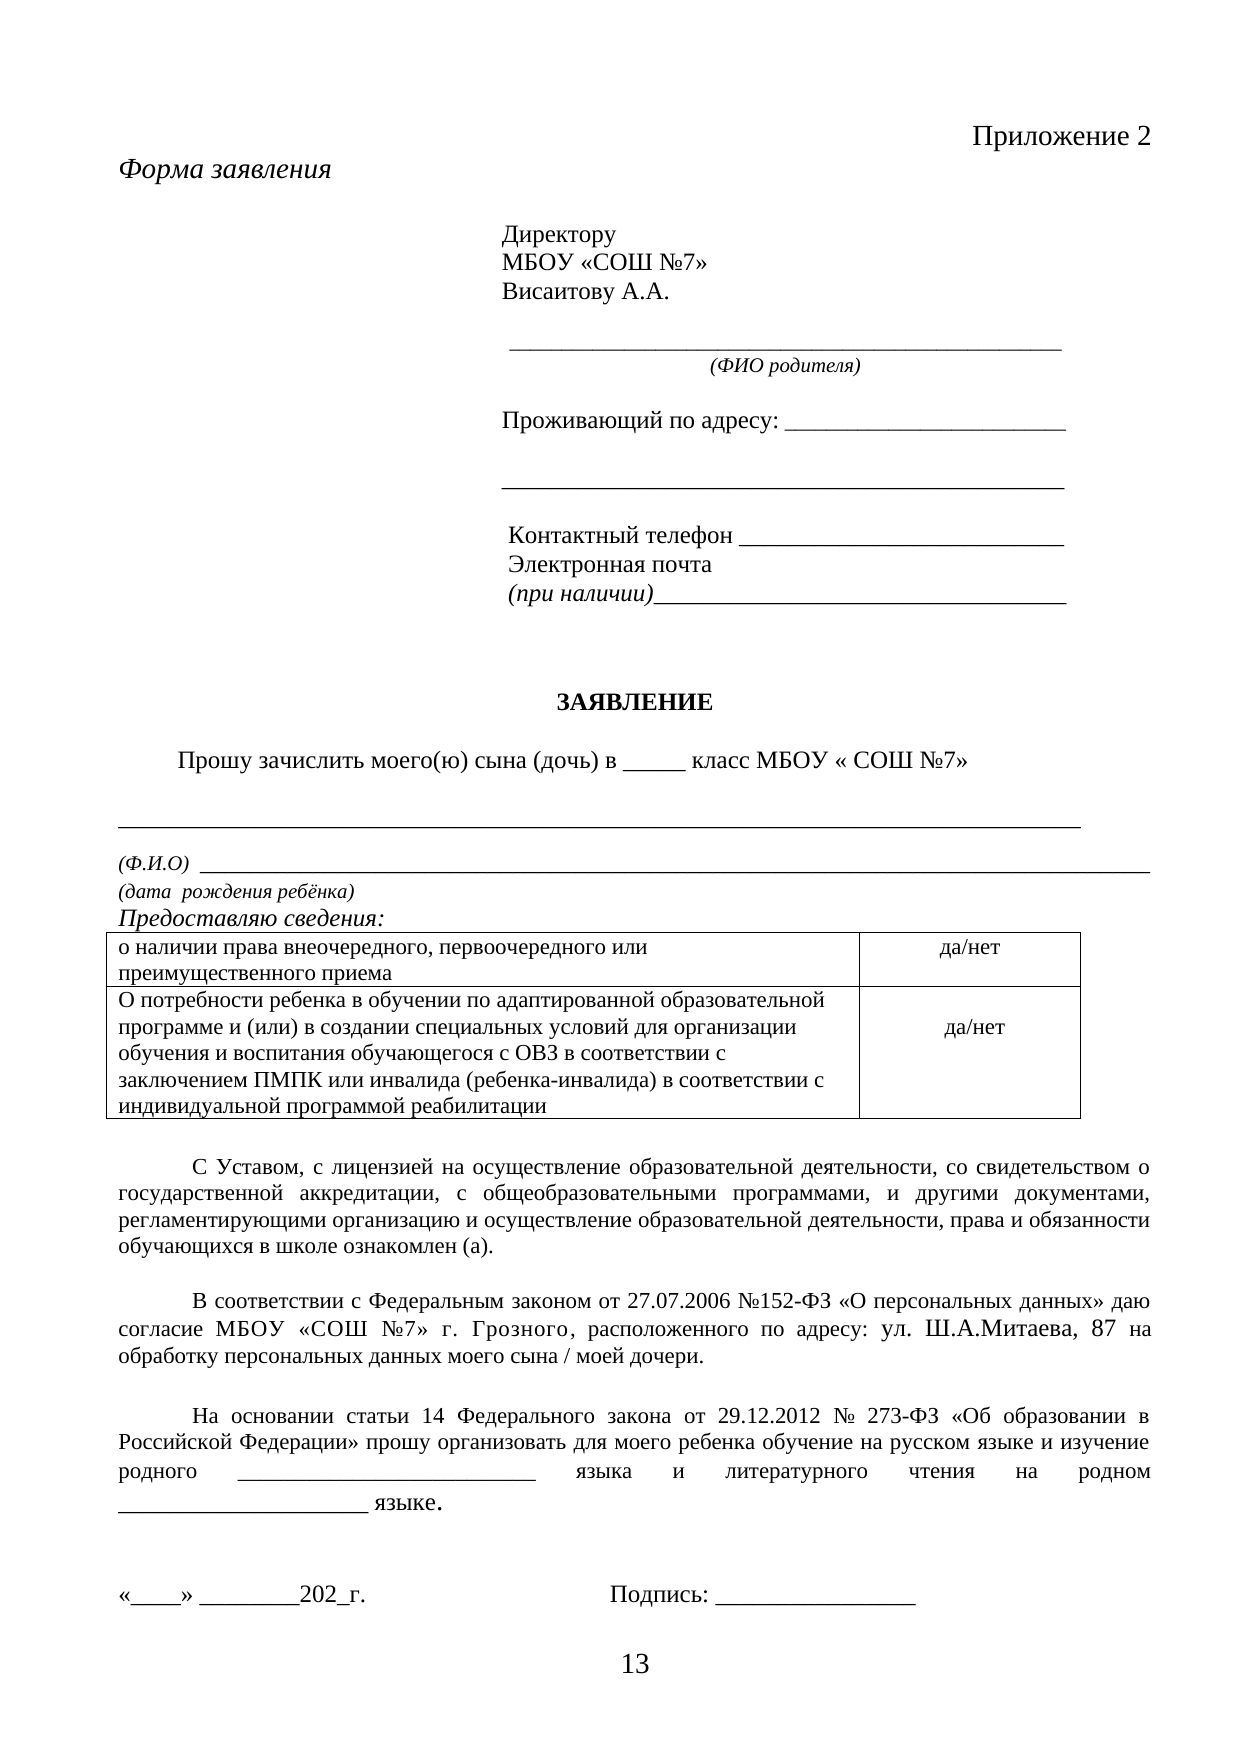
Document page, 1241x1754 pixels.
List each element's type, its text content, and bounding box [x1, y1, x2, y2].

text _____________________________________________________________________________ (Ф.И.О) ____________________________________________________________________________ (дата рождения ребёнка) [118, 802, 1152, 903]
text Приложение 2 [118, 118, 1152, 152]
table_header о наличии права внеочередного, первоочередного или преимущественного приема [107, 933, 859, 986]
text ЗАЯВЛЕНИЕ [118, 687, 1152, 716]
text Форма заявления [118, 152, 1152, 185]
text На основании статьи 14 Федерального закона от 29.12.2012 № 273-ФЗ «Об образовании в Российской Федерации» прошу организовать для моего ребенка обучение на русском языке и изучение родного __________________________ языка и литературного чтения на родном ____________________ языке. [118, 1402, 1152, 1517]
text С Уставом, с лицензией на осуществление образовательной деятельности, со свидетельством о государственной аккредитации, с общеобразовательными программами, и другими документами, регламентирующими организацию и осуществление образовательной деятельности, права и обязанности обучающихся в школе ознакомлен (а). [118, 1153, 1152, 1258]
text Прошу зачислить моего(ю) сына (дочь) в _____ класс МБОУ « СОШ №7» [118, 745, 1152, 773]
table_cell да/нет [860, 987, 1080, 1118]
table_cell О потребности ребенка в обучении по адаптированной образовательной программе и (или) в создании специальных условий для организации обучения и воспитания обучающегося с ОВЗ в соответствии с заключением ПМПК или инвалида (ребенка-инвалида) в соответствии с индивидуальной программой реабилитации [107, 987, 859, 1118]
table_header Директору МБОУ «СОШ №7» Висаитову А.А. _____________________________________________________ (ФИО родителя) Проживающий по адресу: ___________________________ _____________________________________________ Контактный телефон __________________________ Электронная почта (при наличии)_________________________________ [490, 219, 1080, 631]
table_header да/нет [860, 933, 1080, 986]
text В соответствии с Федеральным законом от 27.07.2006 №152-ФЗ «О персональных данных» даю согласие МБОУ «СОШ №7» г. Грозного, расположенного по адресу: ул. Ш.А.Митаева, 87 на обработку персональных данных моего сына / моей дочери. [118, 1287, 1152, 1368]
text Предоставляю сведения: [118, 903, 1152, 932]
text «____» ________202_г. Подпись: ________________ [118, 1579, 1152, 1608]
